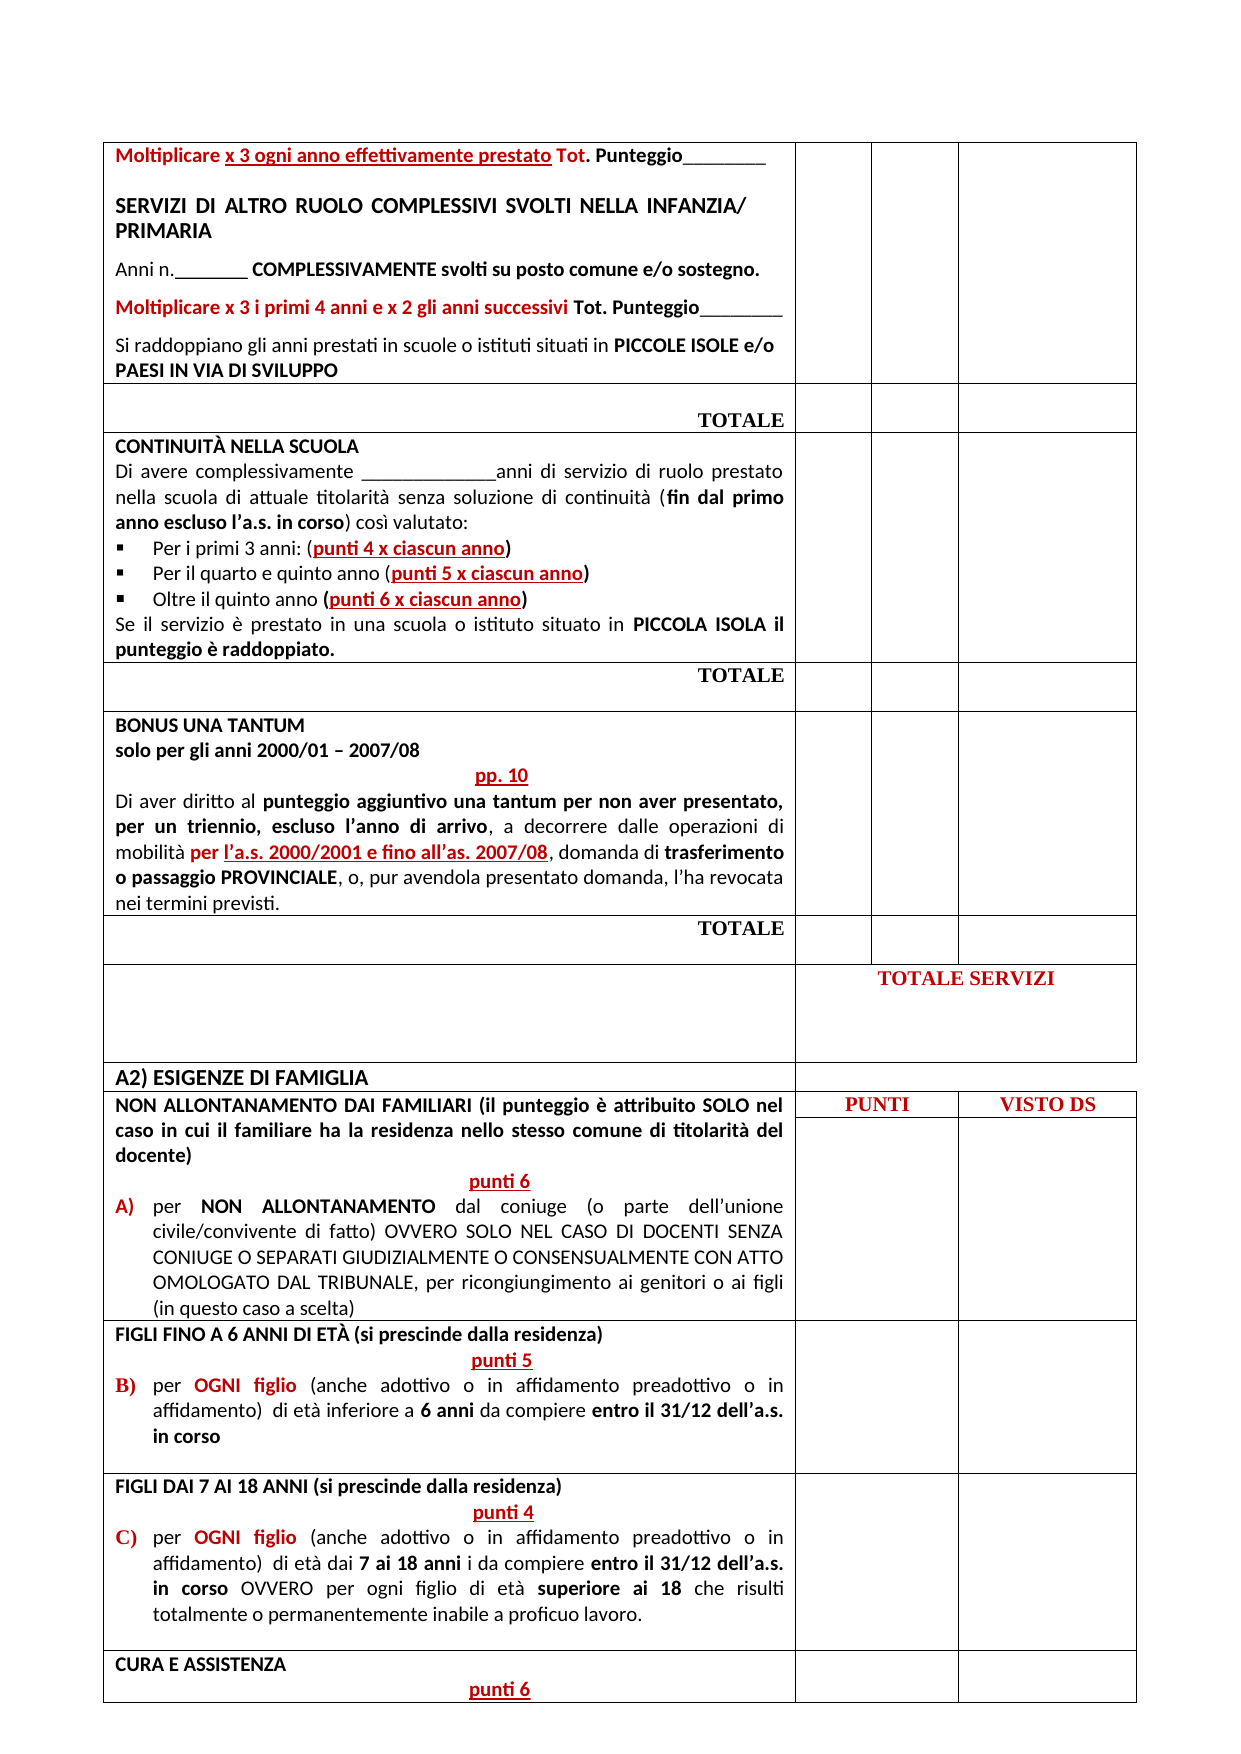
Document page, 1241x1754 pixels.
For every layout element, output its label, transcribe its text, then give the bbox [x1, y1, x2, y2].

table_cell [104, 965, 795, 1062]
table_cell [796, 916, 871, 964]
table_cell [872, 663, 958, 711]
table_cell [872, 143, 958, 383]
table_cell BONUS UNA TANTUM solo per gli anni 2000/01 – 2007/08 pp. 10 Di aver diritto al punteggio aggiuntivo una tantum per non aver presentato, per un triennio, escluso l’anno di arrivo, a decorrere dalle operazioni di mobilità per l’a.s. 2000/2001 e fino all’as. 2007/08, domanda di trasferimento o passaggio PROVINCIALE, o, pur avendola presentato domanda, l’ha revocata nei termini previsti. [104, 712, 795, 915]
table_cell [959, 1321, 1136, 1473]
table_cell TOTALE [104, 916, 795, 964]
table_cell FIGLI FINO A 6 ANNI DI ETÀ (si prescinde dalla residenza) punti 5 per OGNI figlio (anche adottivo o in affidamento preadottivo o in affidamento) di età inferiore a 6 anni da compiere entro il 31/12 dell’a.s. in corso [104, 1321, 795, 1473]
table_cell CONTINUITÀ NELLA SCUOLA Di avere complessivamente _____________anni di servizio di ruolo prestato nella scuola di attuale titolarità senza soluzione di continuità (fin dal primo anno escluso l’a.s. in corso) così valutato: Per i primi 3 anni: (punti 4 x ciascun anno) Per il quarto e quinto anno (punti 5 x ciascun anno) Oltre il quinto anno (punti 6 x ciascun anno) Se il servizio è prestato in una scuola o istituto situato in PICCOLA ISOLA il punteggio è raddoppiato. [104, 433, 795, 662]
table_cell A2) ESIGENZE DI FAMIGLIA [104, 1063, 795, 1091]
table_cell [796, 712, 871, 915]
table_cell [872, 433, 958, 662]
table_cell TOTALE SERVIZI [796, 965, 1136, 1062]
table_cell FIGLI DAI 7 AI 18 ANNI (si prescinde dalla residenza) punti 4 per OGNI figlio (anche adottivo o in affidamento preadottivo o in affidamento) di età dai 7 ai 18 anni i da compiere entro il 31/12 dell’a.s. in corso OVVERO per ogni figlio di età superiore ai 18 che risulti totalmente o permanentemente inabile a proficuo lavoro. [104, 1474, 795, 1650]
table_cell [796, 1321, 958, 1473]
table_cell [959, 1118, 1136, 1320]
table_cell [104, 143, 795, 383]
table_cell [872, 916, 958, 964]
table_cell [959, 143, 1136, 383]
table_cell [796, 384, 871, 432]
table_cell [959, 1474, 1136, 1650]
table_cell TOTALE [104, 663, 795, 711]
table_cell [796, 433, 871, 662]
table_cell NON ALLONTANAMENTO DAI FAMILIARI (il punteggio è attribuito SOLO nel caso in cui il familiare ha la residenza nello stesso comune di titolarità del docente) punti 6 per NON ALLONTANAMENTO dal coniuge (o parte dell’unione civile/convivente di fatto) OVVERO SOLO NEL CASO DI DOCENTI SENZA CONIUGE O SEPARATI GIUDIZIALMENTE O CONSENSUALMENTE CON ATTO OMOLOGATO DAL TRIBUNALE, per ricongiungimento ai genitori o ai figli (in questo caso a scelta) [104, 1092, 795, 1320]
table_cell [104, 1651, 795, 1702]
table_cell TOTALE [104, 384, 795, 432]
table_cell [796, 663, 871, 711]
table_cell [796, 143, 871, 383]
table_cell [959, 1651, 1136, 1702]
table_cell [872, 712, 958, 915]
table_cell VISTO DS [959, 1092, 1136, 1117]
table_cell [959, 663, 1136, 711]
table_cell [796, 1118, 958, 1320]
table_cell [872, 384, 958, 432]
table_cell [959, 712, 1136, 915]
table_cell [796, 1651, 958, 1702]
table_cell [959, 384, 1136, 432]
table_cell [796, 1474, 958, 1650]
table_cell [959, 433, 1136, 662]
table_cell [959, 916, 1136, 964]
table_cell PUNTI [796, 1092, 958, 1117]
